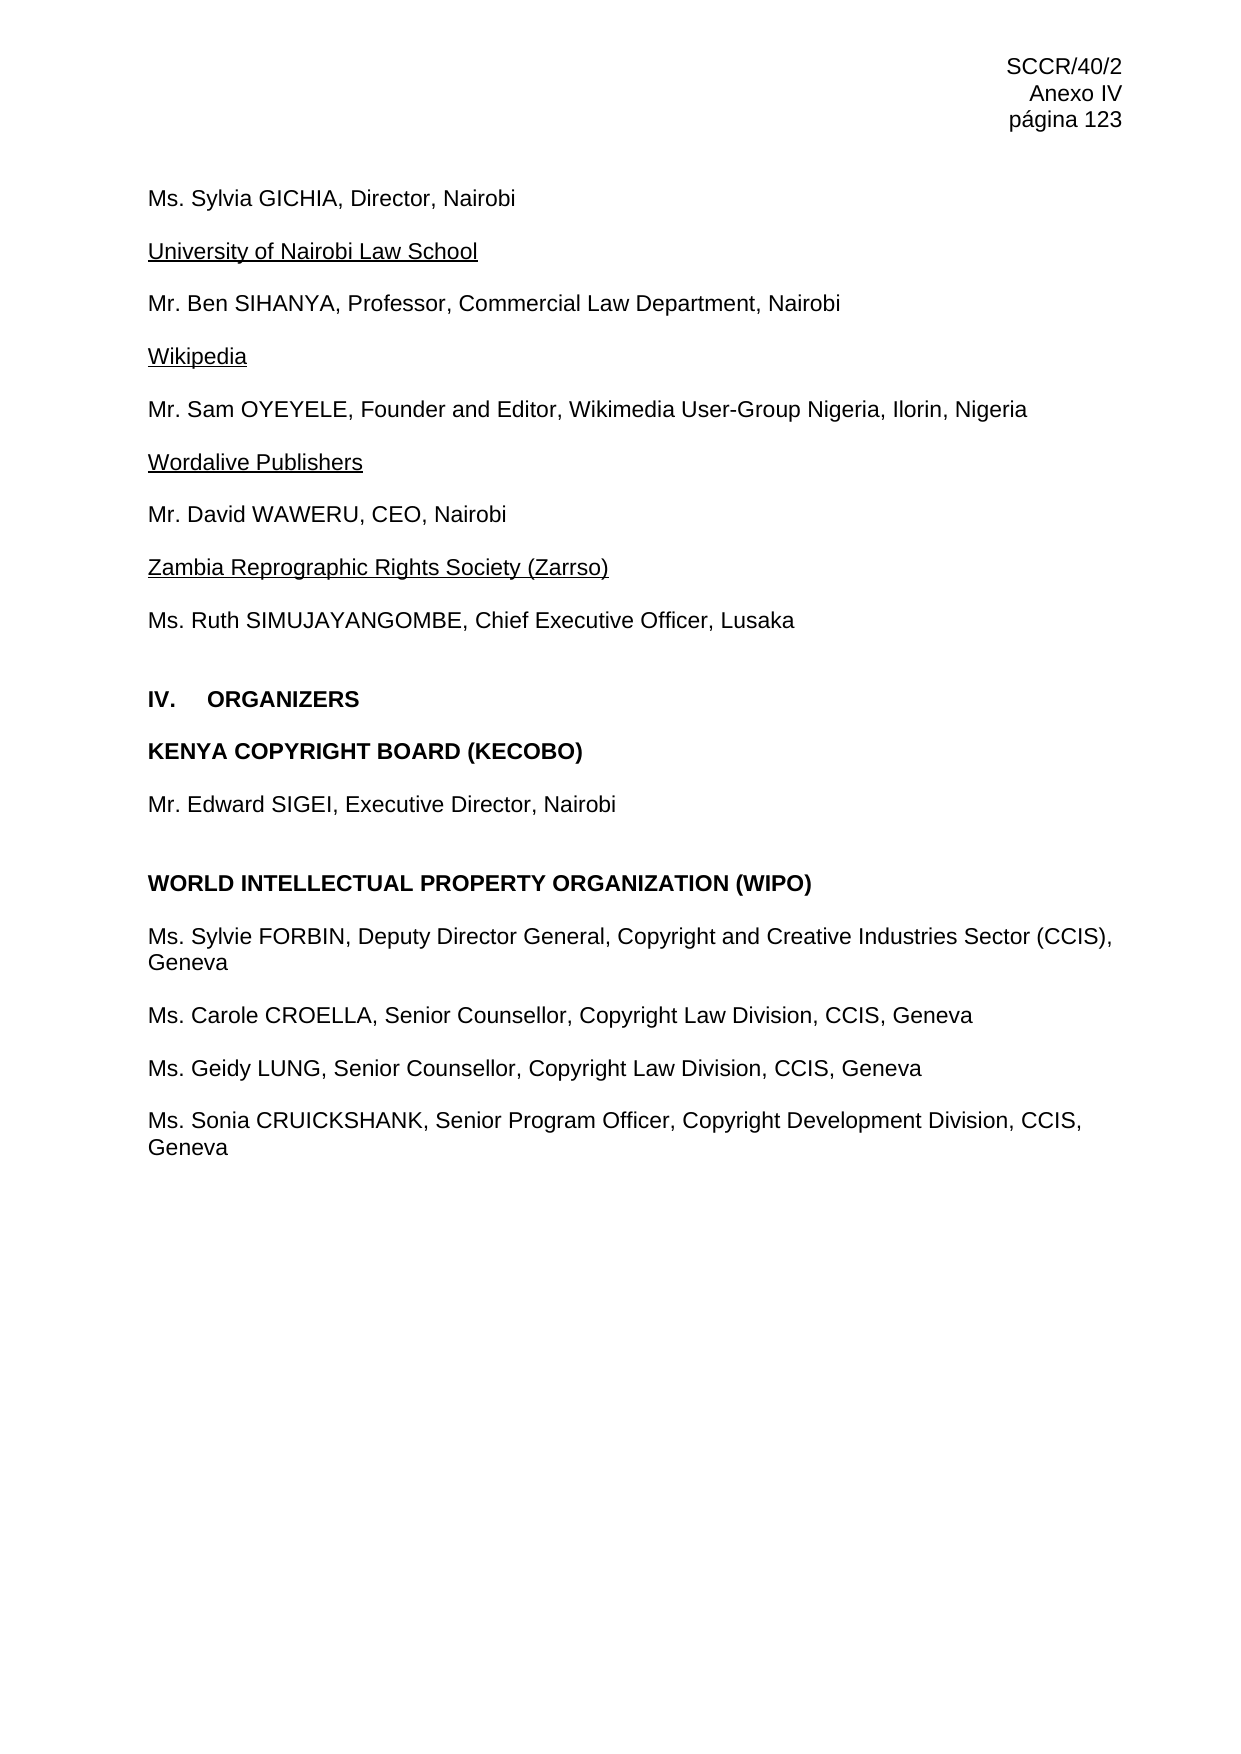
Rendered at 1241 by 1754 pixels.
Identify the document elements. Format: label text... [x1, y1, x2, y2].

text Mr. David WAWERU, CEO, Nairobi [148, 501, 1122, 527]
text Ms. Sylvie FORBIN, Deputy Director General, Copyright and Creative Industries Sector (CCIS), Geneva [148, 923, 1122, 976]
text Ms. Ruth SIMUJAYANGOMBE, Chief Executive Officer, Lusaka [148, 607, 1122, 633]
text Wikipedia [148, 343, 1122, 369]
text Ms. Geidy LUNG, Senior Counsellor, Copyright Law Division, CCIS, Geneva [148, 1054, 1122, 1081]
text Ms. Sonia CRUICKSHANK, Senior Program Officer, Copyright Development Division, CCIS, Geneva [148, 1107, 1122, 1160]
text Mr. Edward SIGEI, Executive Director, Nairobi [148, 791, 1122, 817]
list IV. ORGANIZERS [148, 686, 1122, 712]
text University of Nairobi Law School [148, 238, 1122, 264]
text Wordalive Publishers [148, 448, 1122, 475]
text Mr. Sam OYEYELE, Founder and Editor, Wikimedia User-Group Nigeria, Ilorin, Nigeria [148, 396, 1122, 422]
text Ms. Sylvia GICHIA, Director, Nairobi [148, 185, 1122, 211]
text Ms. Carole CROELLA, Senior Counsellor, Copyright Law Division, CCIS, Geneva [148, 1002, 1122, 1028]
list KENYA COPYRIGHT BOARD (KECOBO) [148, 738, 1122, 765]
list WORLD INTELLECTUAL PROPERTY ORGANIZATION (WIPO) [148, 870, 1122, 896]
text Mr. Ben SIHANYA, Professor, Commercial Law Department, Nairobi [148, 290, 1122, 317]
text Zambia Reprographic Rights Society (Zarrso) [148, 554, 1122, 580]
